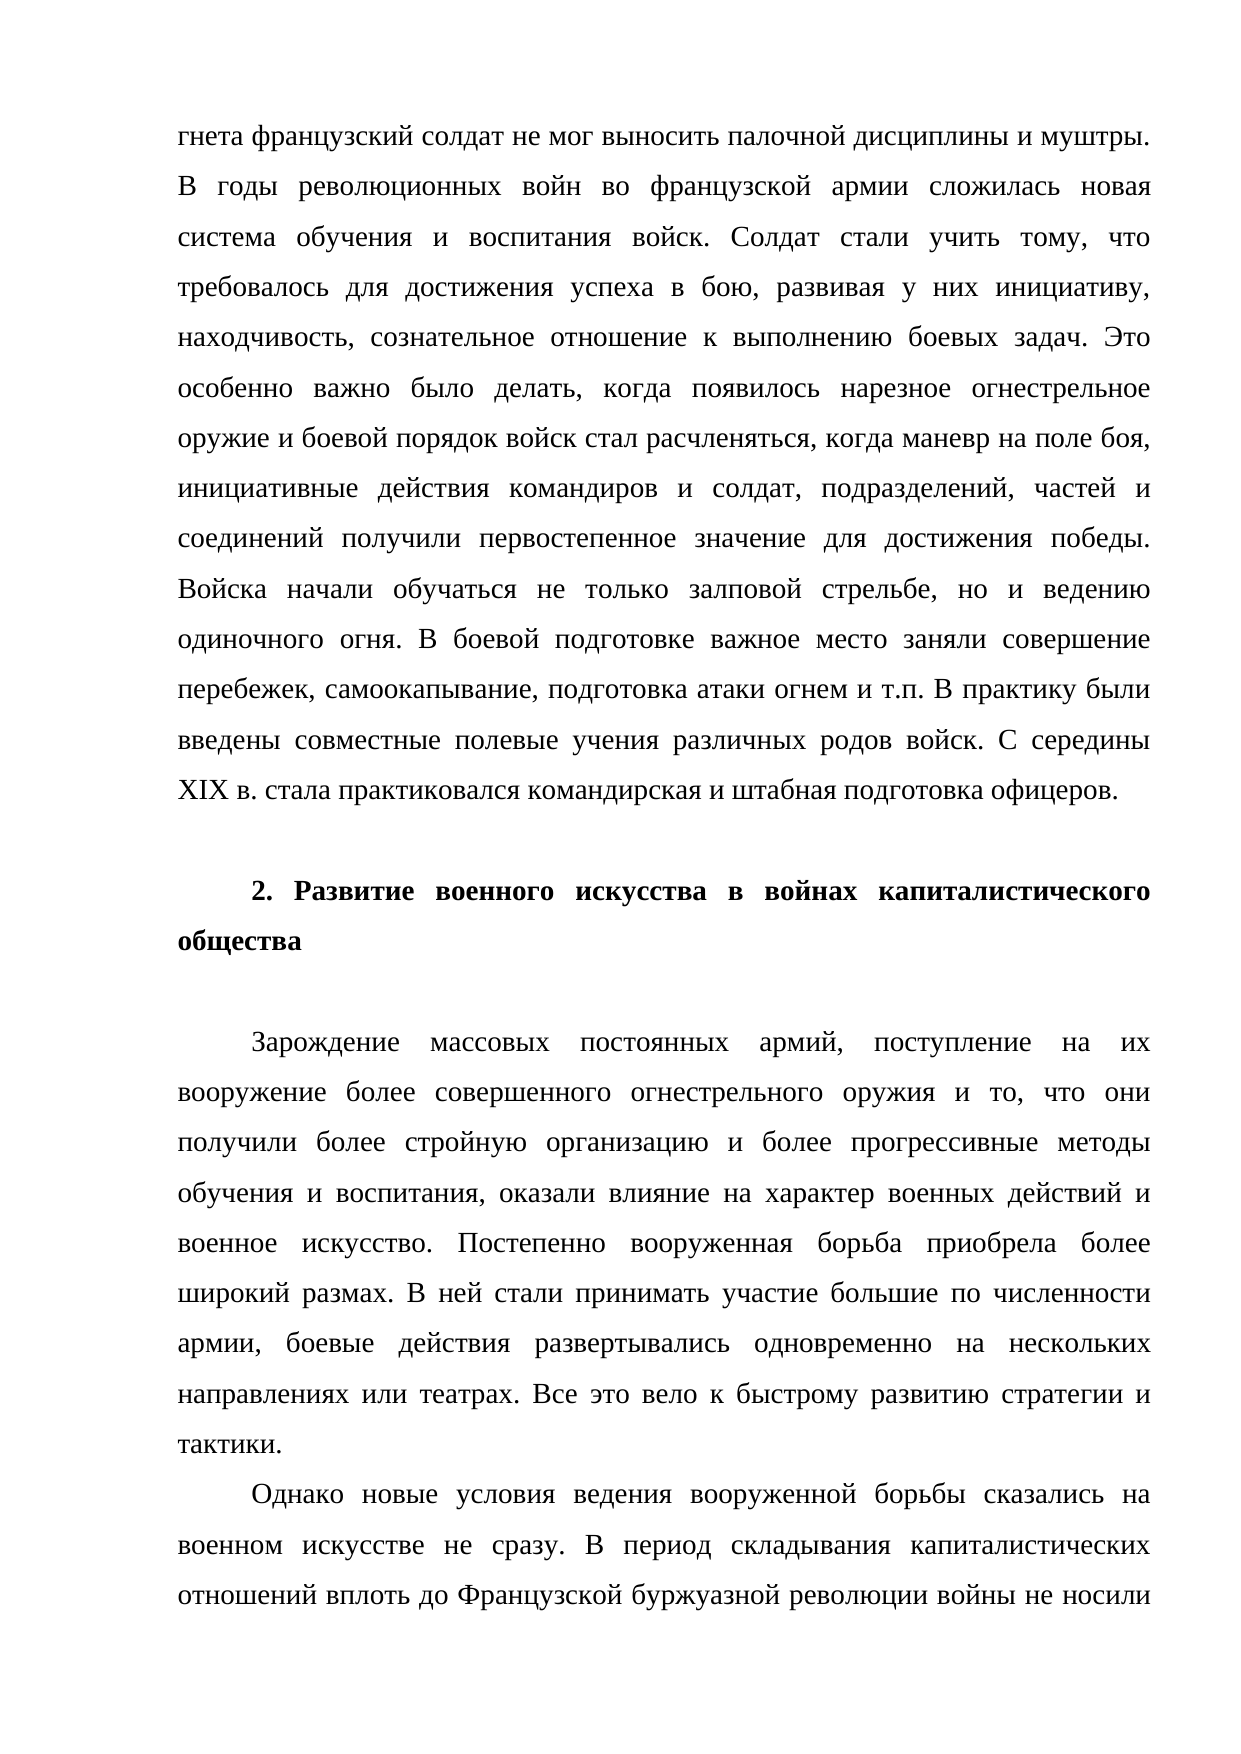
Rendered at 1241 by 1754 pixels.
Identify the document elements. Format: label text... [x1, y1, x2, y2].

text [177, 118, 1152, 806]
text Зарождение массовых постоянных армий, поступление на их вооружение более совершенного огнестрельного оружия и то, что они получили более стройную организацию и более прогрессивные методы обучения и воспитания, оказали влияние на характер военных действий и военное искусство. Постепенно вооруженная борьба приобрела более широкий размах. В ней стали принимать участие большие по численности армии, боевые действия развертывались одновременно на нескольких направлениях или театрах. Все это вело к быстрому развитию стратегии и тактики. [177, 1024, 1152, 1460]
text 2. Развитие военного искусства в войнах капиталистического общества [177, 873, 1152, 957]
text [177, 1477, 1152, 1611]
